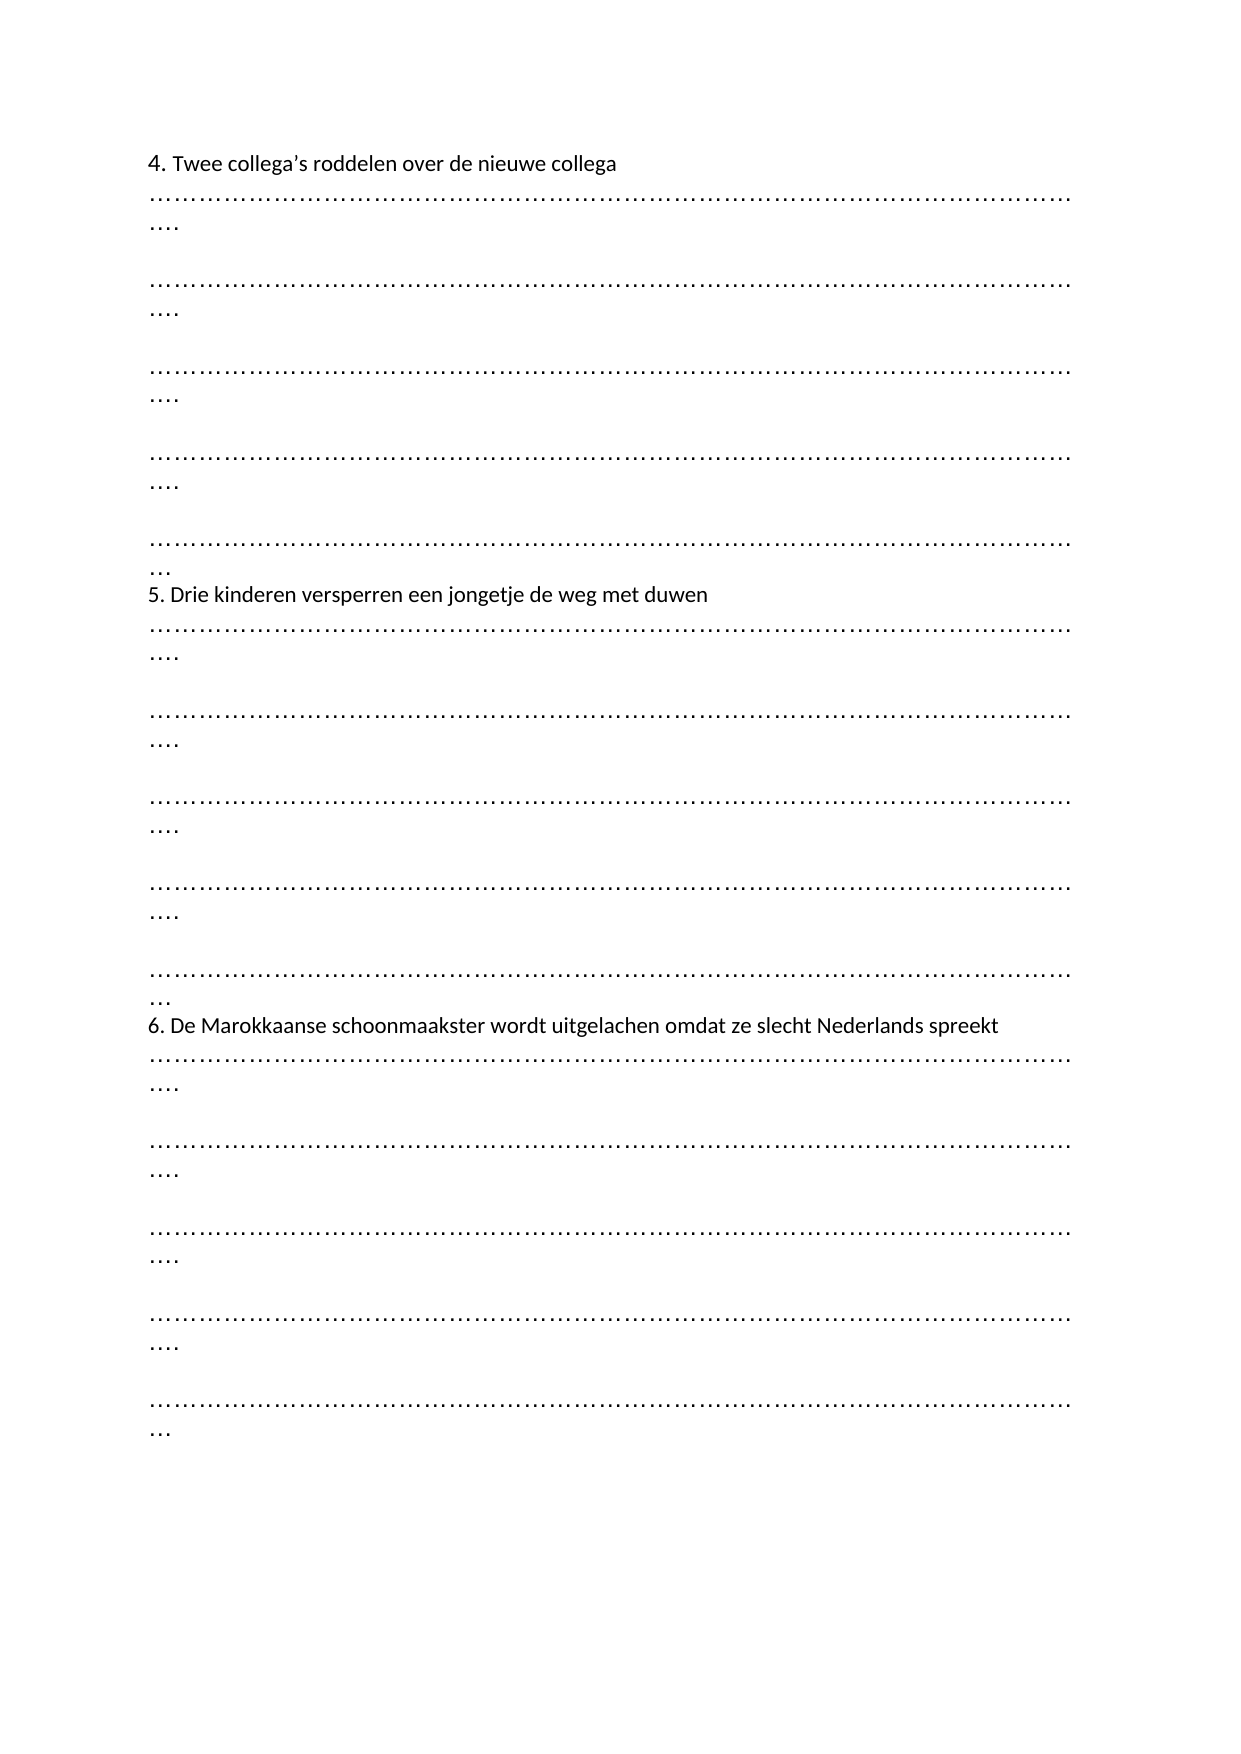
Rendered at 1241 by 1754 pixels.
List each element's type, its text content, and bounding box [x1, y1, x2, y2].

text ……………………………………………………………………………………………………. [148, 264, 1093, 322]
text ……………………………………………………………………………………………………. [148, 351, 1093, 408]
text …………………………………………………………………………………………………… [148, 1384, 1093, 1442]
text ……………………………………………………………………………………………………. [148, 1212, 1093, 1269]
text ……………………………………………………………………………………………………. [148, 178, 1093, 236]
text …………………………………………………………………………………………………… [148, 523, 1093, 581]
text ……………………………………………………………………………………………………. [148, 1298, 1093, 1355]
text ……………………………………………………………………………………………………. [148, 781, 1093, 839]
text ……………………………………………………………………………………………………. [148, 1125, 1093, 1183]
text 4. Twee collega’s roddelen over de nieuwe collega [148, 148, 1093, 178]
text ……………………………………………………………………………………………………. [148, 1039, 1093, 1097]
text 5. Drie kinderen versperren een jongetje de weg met duwen [148, 581, 1093, 609]
text ……………………………………………………………………………………………………. [148, 609, 1093, 666]
text 6. De Marokkaanse schoonmaakster wordt uitgelachen omdat ze slecht Nederlands spreekt [148, 1011, 1093, 1039]
text ……………………………………………………………………………………………………. [148, 867, 1093, 925]
text ……………………………………………………………………………………………………. [148, 695, 1093, 752]
text ……………………………………………………………………………………………………. [148, 437, 1093, 494]
text …………………………………………………………………………………………………… [148, 954, 1093, 1011]
